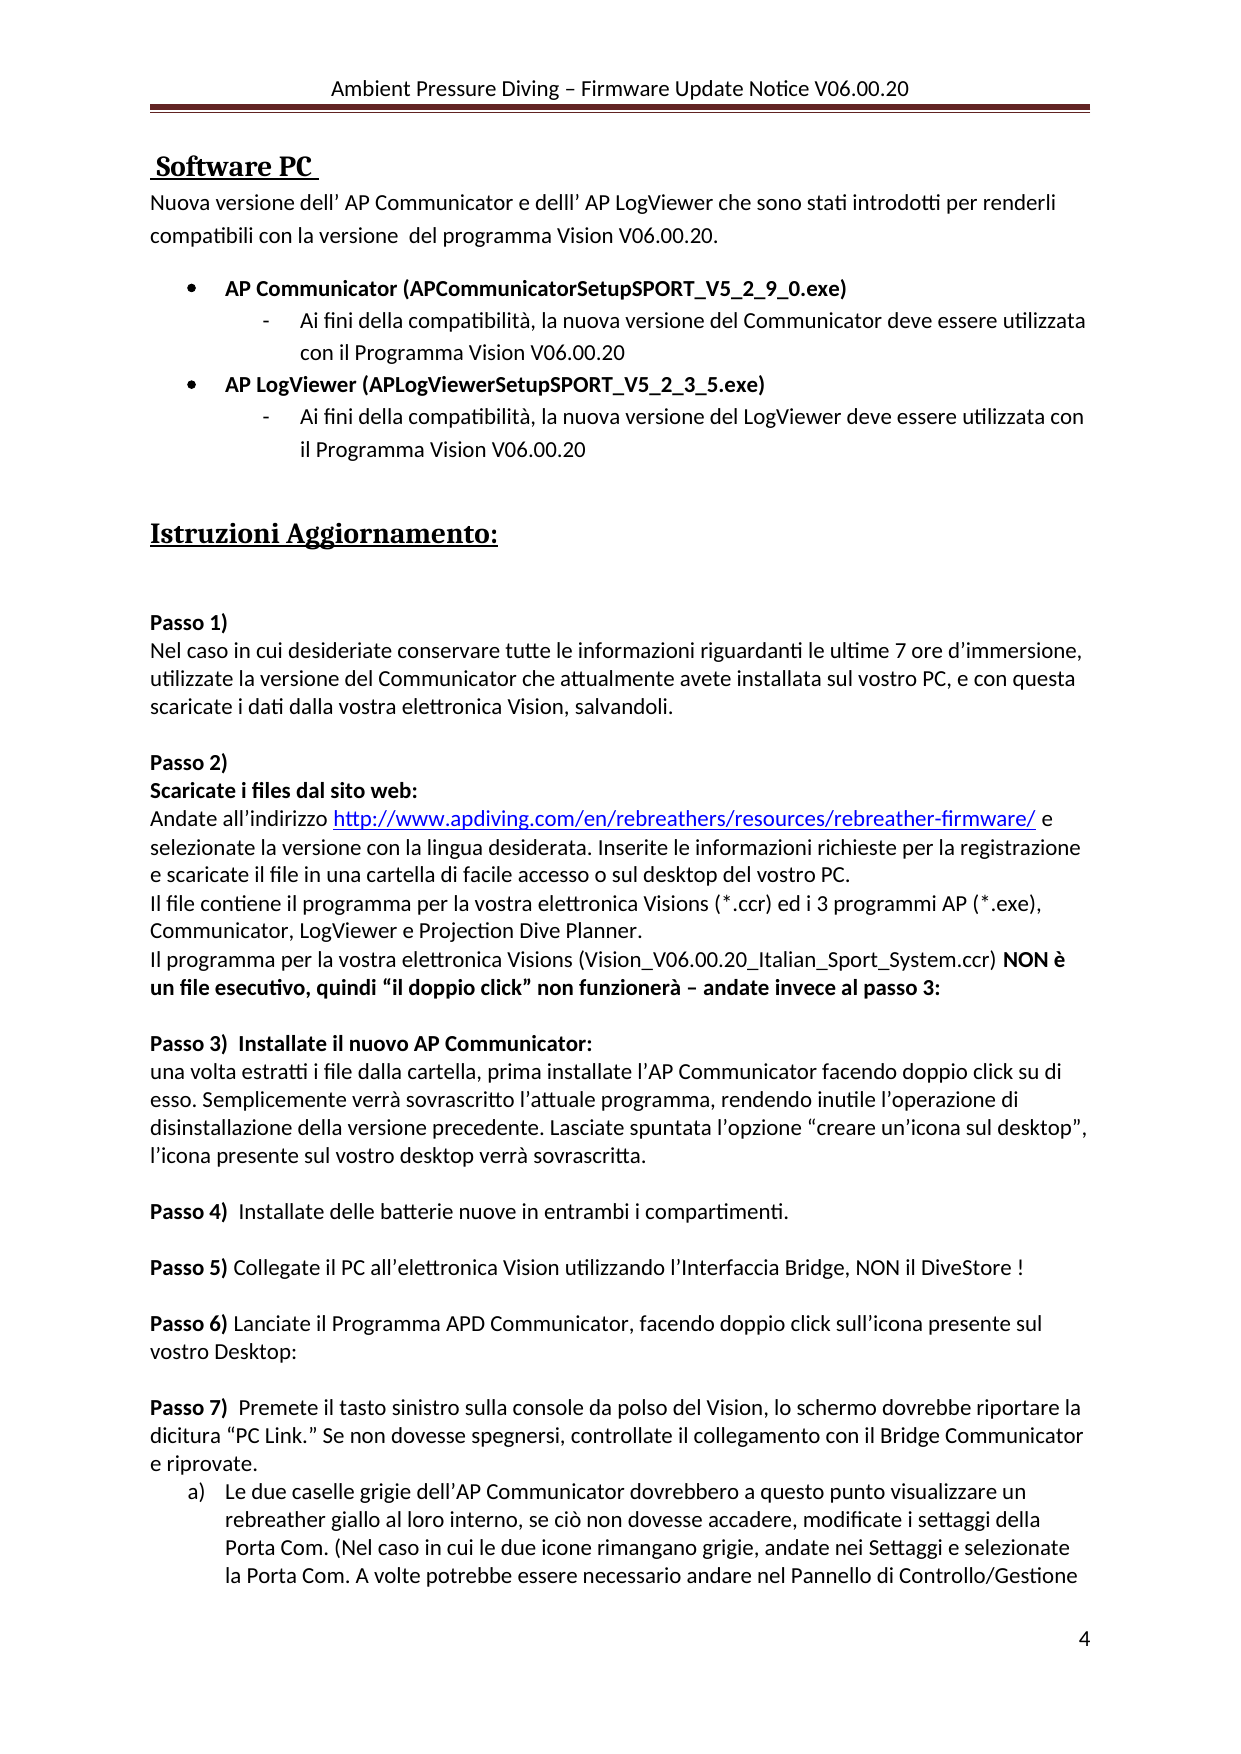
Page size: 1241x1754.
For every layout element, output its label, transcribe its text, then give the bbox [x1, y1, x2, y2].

list Ai fini della compatibilità, la nuova versione del LogViewer deve essere utilizzata con il Programma Vision V06.00.20 [262, 402, 1090, 463]
text Passo 3) Installate il nuovo AP Communicator: [150, 1029, 1090, 1057]
list AP Communicator (APCommunicatorSetupSPORT_V5_2_9_0.exe) [187, 274, 1090, 302]
subtitle Istruzioni Aggiornamento: [150, 517, 1090, 550]
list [187, 1477, 1090, 1589]
list AP LogViewer (APLogViewerSetupSPORT_V5_2_3_5.exe) [187, 370, 1090, 398]
text Passo 2) [150, 748, 1090, 777]
text Nel caso in cui desideriate conservare tutte le informazioni riguardanti le ultime 7 ore d’immersione, utilizzate la versione del Communicator che attualmente avete installata sul vostro PC, e con questa scaricate i dati dalla vostra elettronica Vision, salvandoli. [150, 636, 1090, 721]
text Passo 6) Lanciate il Programma APD Communicator, facendo doppio click sull’icona presente sul vostro Desktop: [150, 1309, 1090, 1365]
text Il programma per la vostra elettronica Visions (Vision_V06.00.20_Italian_Sport_System.ccr) NON è un file esecutivo, quindi “il doppio click” non funzionerà – andate invece al passo 3: [150, 945, 1090, 1001]
text Passo 1) [150, 608, 1090, 636]
text Il file contiene il programma per la vostra elettronica Visions (*.ccr) ed i 3 programmi AP (*.exe), Communicator, LogViewer e Projection Dive Planner. [150, 889, 1090, 945]
text Passo 4) Installate delle batterie nuove in entrambi i compartimenti. [150, 1197, 1090, 1225]
list Ai fini della compatibilità, la nuova versione del Communicator deve essere utilizzata con il Programma Vision V06.00.20 [262, 306, 1090, 366]
text Nuova versione dell’ AP Communicator e delll’ AP LogViewer che sono stati introdotti per renderli compatibili con la versione del programma Vision V06.00.20. [150, 188, 1090, 249]
text Passo 5) Collegate il PC all’elettronica Vision utilizzando l’Interfaccia Bridge, NON il DiveStore ! [150, 1253, 1090, 1281]
text una volta estratti i file dalla cartella, prima installate l’AP Communicator facendo doppio click su di esso. Semplicemente verrà sovrascritto l’attuale programma, rendendo inutile l’operazione di disinstallazione della versione precedente. Lasciate spuntata l’opzione “creare un’icona sul desktop”, l’icona presente sul vostro desktop verrà sovrascritta. [150, 1057, 1090, 1169]
text Andate all’indirizzo http://www.apdiving.com/en/rebreathers/resources/rebreather-firmware/ e selezionate la versione con la lingua desiderata. Inserite le informazioni richieste per la registrazione e scaricate il file in una cartella di facile accesso o sul desktop del vostro PC. [150, 804, 1090, 889]
text Scaricate i files dal sito web: [150, 777, 1090, 804]
subtitle Software PC [150, 150, 1090, 183]
text Passo 7) Premete il tasto sinistro sulla console da polso del Vision, lo schermo dovrebbe riportare la dicitura “PC Link.” Se non dovesse spegnersi, controllate il collegamento con il Bridge Communicator e riprovate. [150, 1393, 1090, 1477]
